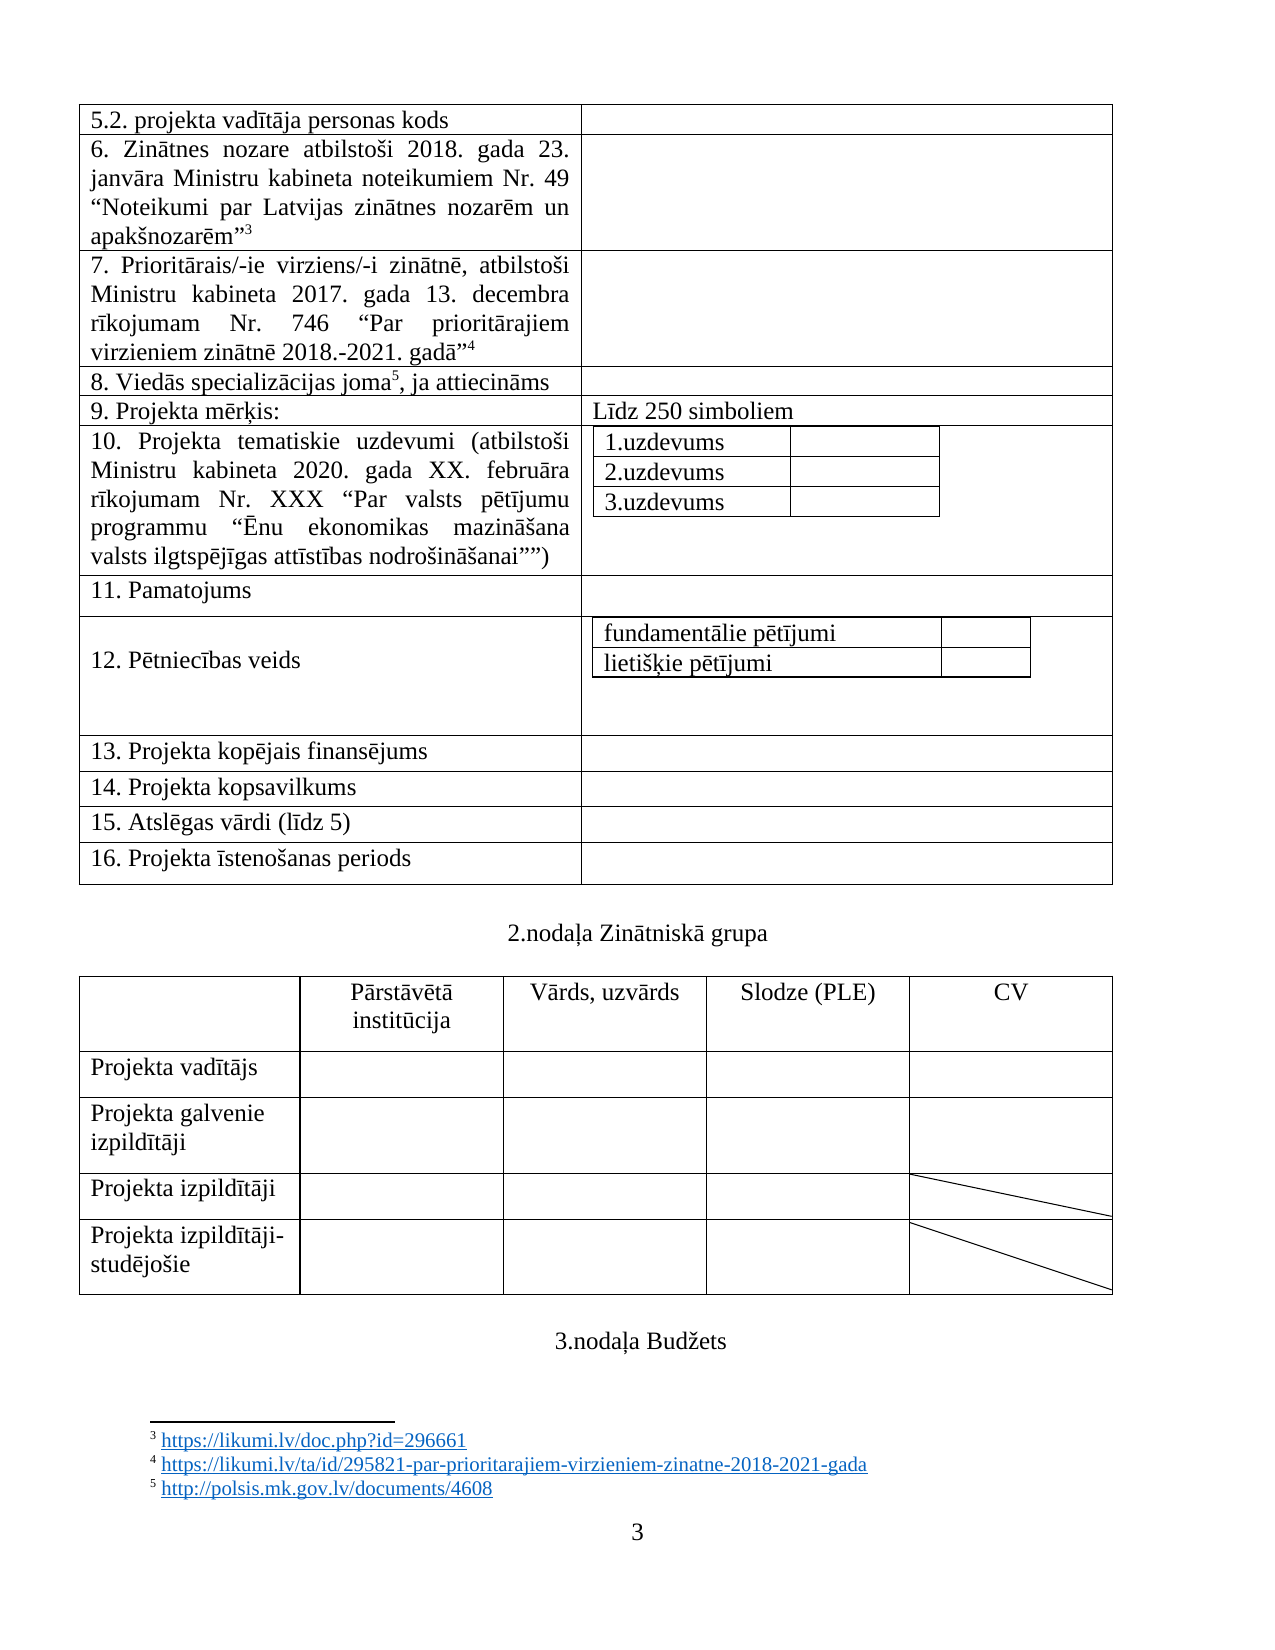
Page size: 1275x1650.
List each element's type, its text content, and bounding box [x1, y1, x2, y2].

table_cell 15. Atslēgas vārdi (līdz 5) [80, 807, 581, 842]
table_cell [910, 1175, 1112, 1219]
table_cell [707, 1052, 909, 1097]
table_cell [707, 1098, 909, 1172]
table_cell [301, 1052, 503, 1097]
table_cell [582, 135, 1112, 249]
table_cell Projekta galvenie izpildītāji [80, 1098, 299, 1172]
table_header Pārstāvētā institūcija [301, 977, 503, 1051]
table_cell 5.2. projekta vadītāja personas kods [80, 105, 581, 133]
table_cell Projekta izpildītāji [80, 1174, 299, 1219]
table_cell [582, 772, 1112, 806]
table_cell Projekta izpildītāji-studējošie [80, 1220, 299, 1294]
table_cell [910, 1098, 1112, 1172]
table_cell [582, 843, 1112, 883]
table_cell [301, 1098, 503, 1172]
table_cell 11. Pamatojums [80, 576, 581, 616]
table_cell [707, 1220, 909, 1294]
table_cell 9. Projekta mērķis: [80, 396, 581, 425]
table_cell [910, 1224, 1112, 1294]
table_cell 6. Zinātnes nozare atbilstoši 2018. gada 23. janvāra Ministru kabineta noteikumiem Nr. 49 “Noteikumi par Latvijas zinātnes nozarēm un apakšnozarēm” [80, 135, 581, 249]
table_cell [582, 367, 1112, 395]
table_cell [582, 807, 1112, 842]
table_cell Projekta vadītājs [80, 1052, 299, 1097]
subtitle 2.nodaļa Zinātniskā grupa [150, 918, 1125, 947]
table_cell 14. Projekta kopsavilkums [80, 772, 581, 806]
table_cell [301, 1220, 503, 1294]
table_cell [707, 1174, 909, 1219]
table_cell 16. Projekta īstenošanas periods [80, 843, 581, 883]
table_cell [504, 1174, 706, 1219]
table_cell [504, 1052, 706, 1097]
table_cell [910, 1220, 1112, 1289]
table_cell [504, 1220, 706, 1294]
table_header Slodze (PLE) [707, 977, 909, 1051]
table_cell [582, 617, 1112, 735]
table_cell [301, 1174, 503, 1219]
table_cell [582, 105, 1112, 133]
table_cell 13. Projekta kopējais finansējums [80, 736, 581, 771]
table_cell [910, 1052, 1112, 1097]
table_header CV [910, 977, 1112, 1051]
table_cell Līdz 250 simboliem [582, 396, 1112, 425]
subtitle 3.nodaļa Budžets [150, 1326, 1125, 1355]
table_cell [582, 736, 1112, 771]
table_cell [582, 251, 1112, 366]
table_cell 8. Viedās specializācijas joma, ja attiecināms [80, 367, 581, 395]
table_header [80, 977, 299, 1051]
table_cell [582, 426, 1112, 574]
table_header Vārds, uzvārds [504, 977, 706, 1051]
table_cell 7. Prioritārais/-ie virziens/-i zinātnē, atbilstoši Ministru kabineta 2017. gada 13. decembra rīkojumam Nr. 746 “Par prioritārajiem virzieniem zinātnē 2018.-2021. gadā” [80, 251, 581, 366]
table_cell [582, 576, 1112, 616]
table_cell [504, 1098, 706, 1172]
table_cell 10. Projekta tematiskie uzdevumi (atbilstoši Ministru kabineta 2020. gada XX. februāra rīkojumam Nr. XXX “Par valsts pētījumu programmu “Ēnu ekonomikas mazināšana valsts ilgtspējīgas attīstības nodrošināšanai””) [80, 426, 581, 574]
table_cell [917, 1174, 1112, 1215]
table_cell 12. Pētniecības veids [80, 617, 581, 735]
